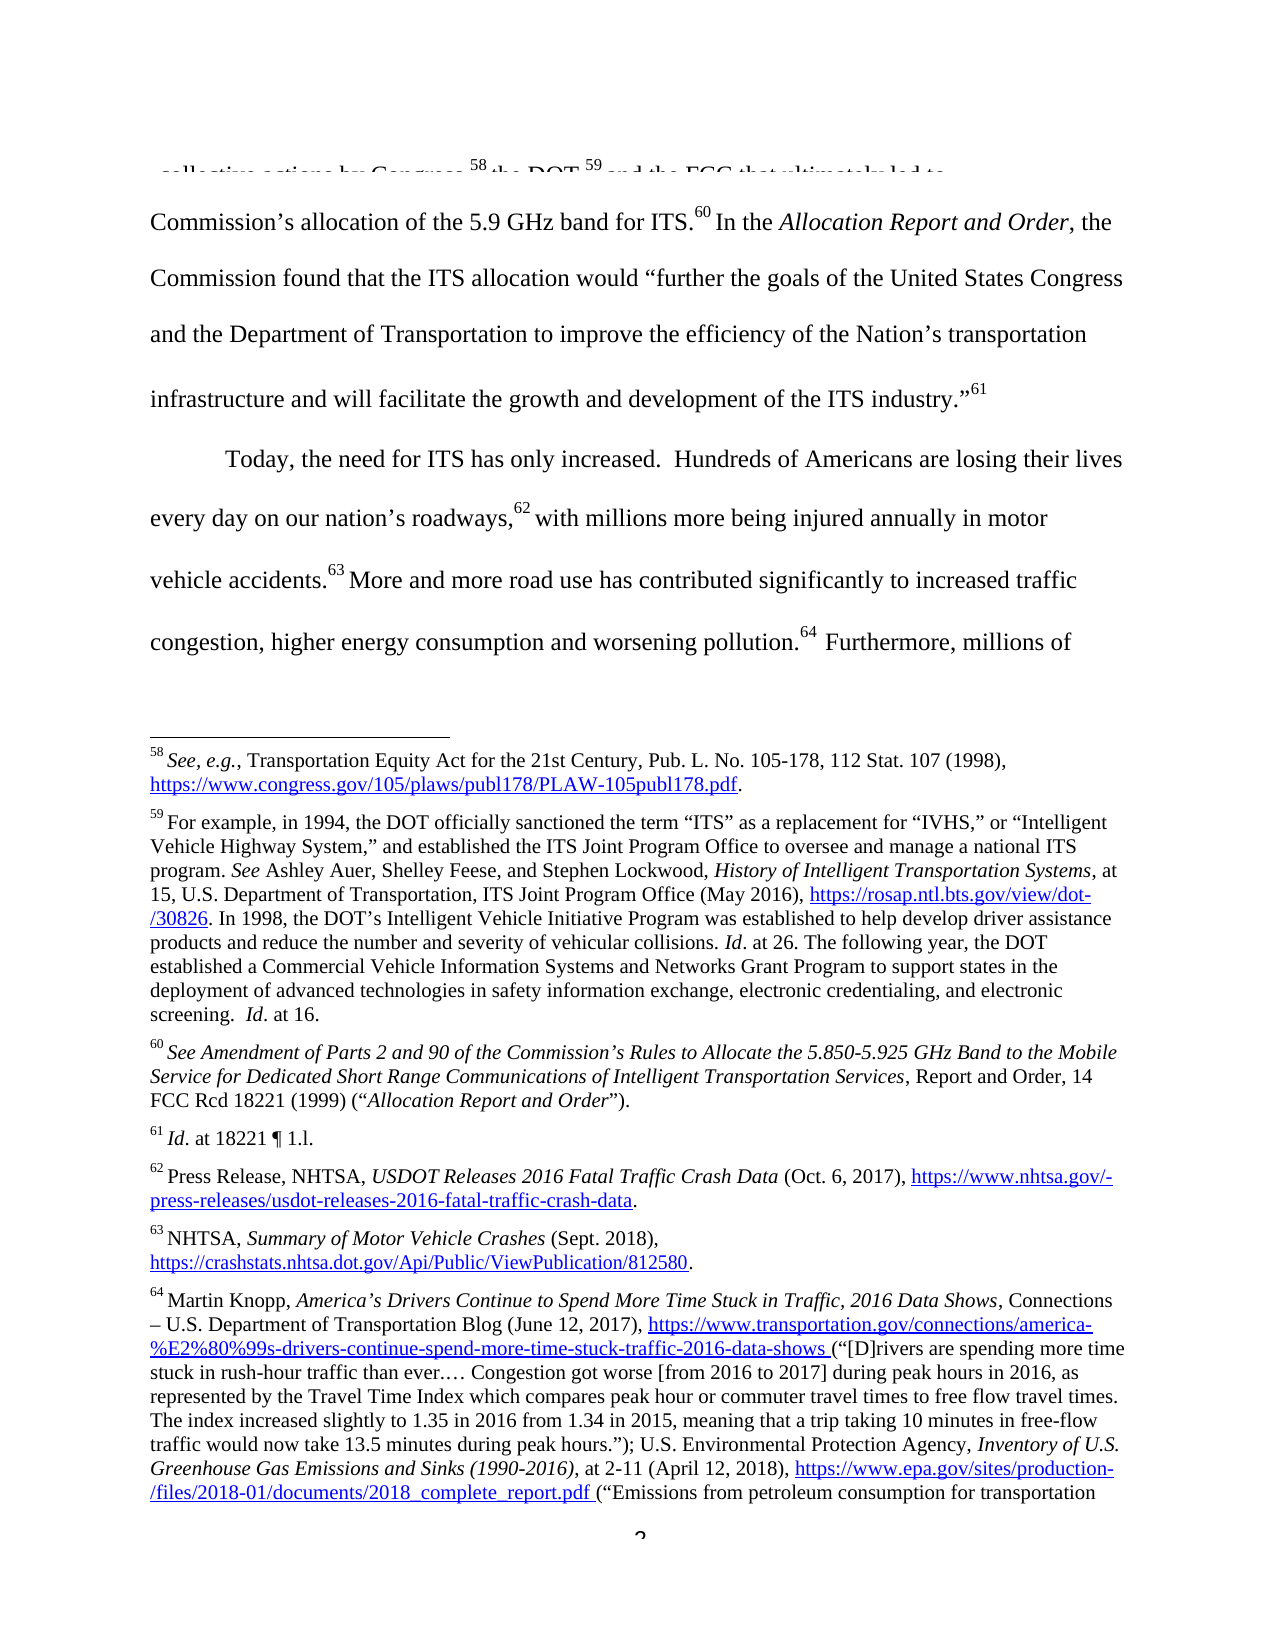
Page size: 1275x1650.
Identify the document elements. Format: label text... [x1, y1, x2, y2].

text /30826. In 1998, the DOT’s Intelligent Vehicle Initiative Program was established to help develop driver assistance products and reduce the number and severity of vehicular collisions. Id. at 26. The following year, the DOT established a Commercial Vehicle Information Systems and Networks Grant Program to support states in the deployment of advanced technologies in safety information exchange, electronic credentialing, and electronic screening. Id. at 16. [150, 906, 1135, 1026]
text Today, the need for ITS has only increased. Hundreds of Americans are losing their lives [225, 446, 1135, 473]
text 59 For example, in 1994, the DOT officially sanctioned the term “ITS” as a replacement for “IVHS,” or “Intelligent Vehicle Highway System,” and established the ITS Joint Program Office to oversee and manage a national ITS program. See Ashley Auer, Shelley Feese, and Stephen Lockwood, History of Intelligent Transportation Systems, at 15, U.S. Department of Transportation, ITS Joint Program Office (May 2016), https://rosap.ntl.bts.gov/view/dot- [150, 806, 1135, 906]
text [150, 1480, 1098, 1504]
text 60 See Amendment of Parts 2 and 90 of the Commission’s Rules to Allocate the 5.850-5.925 GHz Band to the Mobile Service for Dedicated Short Range Communications of Intelligent Transportation Services, Report and Order, 14 FCC Rcd 18221 (1999) (“Allocation Report and Order”). [150, 1036, 1122, 1112]
text every day on our nation’s roadways,62 with millions more being injured annually in motor vehicle accidents.63 More and more road use has contributed significantly to increased traffic congestion, higher energy consumption and worsening pollution.64 Furthermore, millions of [150, 498, 1098, 656]
text 63 NHTSA, Summary of Motor Vehicle Crashes (Sept. 2018), https://crashstats.nhtsa.dot.gov/Api/Public/ViewPublication/812580. [150, 1222, 1135, 1274]
text 58 See, e.g., Transportation Equity Act for the 21st Century, Pub. L. No. 105-178, 112 Stat. 107 (1998), https://www.congress.gov/105/plaws/publ178/PLAW-105publ178.pdf. [150, 738, 1009, 796]
text 62 Press Release, NHTSA, USDOT Releases 2016 Fatal Traffic Crash Data (Oct. 6, 2017), https://www.nhtsa.gov/- press-releases/usdot-releases-2016-fatal-traffic-crash-data. [150, 1160, 1115, 1212]
text 64 Martin Knopp, America’s Drivers Continue to Spend More Time Stuck in Traffic, 2016 Data Shows, Connections [150, 1284, 1135, 1312]
text – U.S. Department of Transportation Blog (June 12, 2017), https://www.transportation.gov/connections/america- [150, 1312, 1135, 1336]
text Commission’s allocation of the 5.9 GHz band for ITS.60 In the Allocation Report and Order, the Commission found that the ITS allocation would “further the goals of the United States Congress and the Department of Transportation to improve the efficiency of the Nation’s transportation infrastructure and will facilitate the growth and development of the ITS industry.”61 [150, 202, 1126, 413]
text 61 Id. at 18221 ¶ 1.l. [150, 1122, 1135, 1150]
text %E2%80%99s-drivers-continue-spend-more-time-stuck-traffic-2016-data-shows (“[D]rivers are spending more time stuck in rush-hour traffic than ever.… Congestion got worse [from 2016 to 2017] during peak hours in 2016, as represented by the Travel Time Index which compares peak hour or commuter travel times to free flow travel times. The index increased slightly to 1.35 in 2016 from 1.34 in 2015, meaning that a trip taking 10 minutes in free-flow traffic would now take 13.5 minutes during peak hours.”); U.S. Environmental Protection Agency, Inventory of U.S. Greenhouse Gas Emissions and Sinks (1990-2016), at 2-11 (April 12, 2018), https://www.epa.gov/sites/production- [150, 1336, 1127, 1480]
